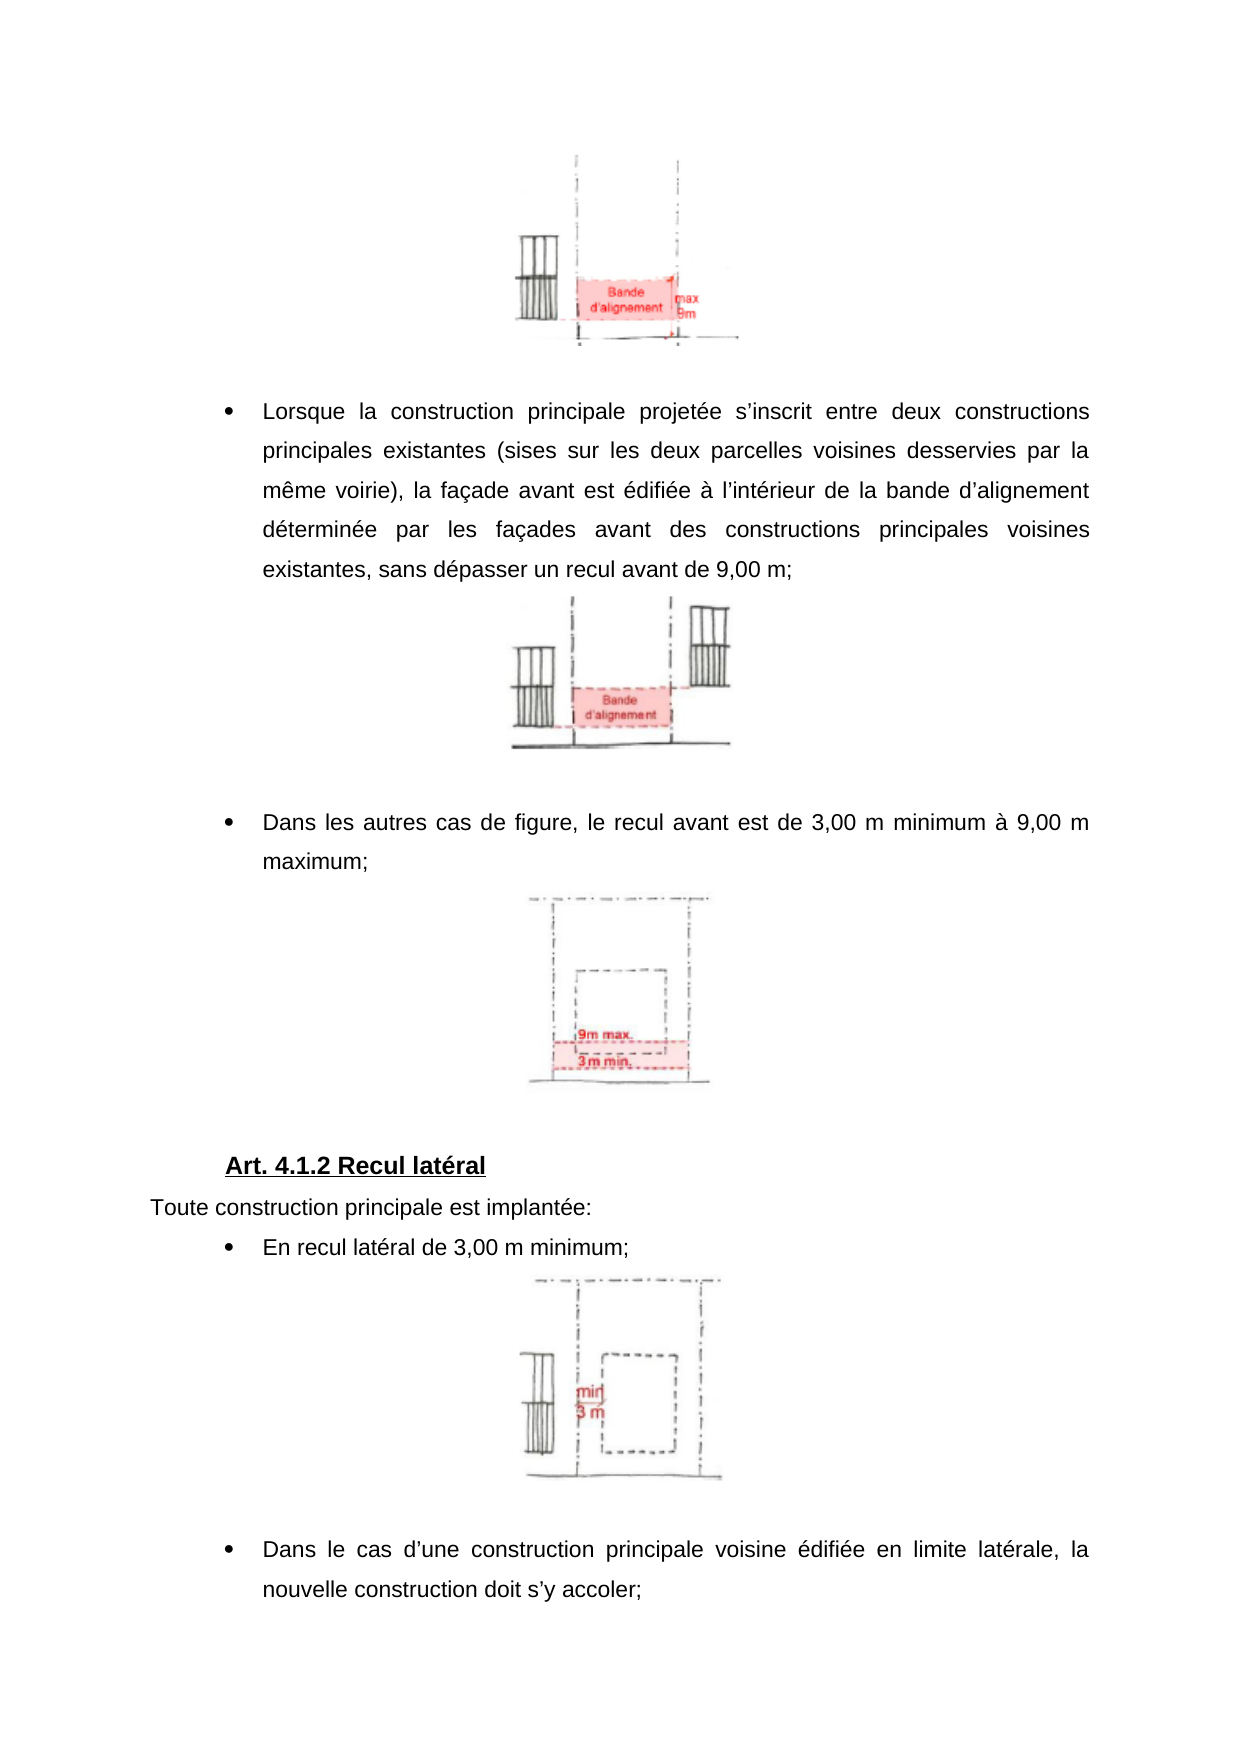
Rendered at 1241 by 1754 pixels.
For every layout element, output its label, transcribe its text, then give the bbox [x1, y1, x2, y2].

list Dans le cas d’une construction principale voisine édifiée en limite latérale, la nouvelle construction doit s’y accoler; [225, 1536, 1090, 1602]
picture [509, 1272, 732, 1484]
list En recul latéral de 3,00 m minimum; [225, 1233, 1090, 1260]
text Toute construction principale est implantée: [150, 1194, 1090, 1220]
picture [499, 595, 741, 757]
picture [496, 150, 745, 346]
picture [520, 887, 720, 1094]
subtitle Art. 4.1.2 Recul latéral [225, 1151, 1090, 1179]
list Dans les autres cas de figure, le recul avant est de 3,00 m minimum à 9,00 m maximum; [225, 809, 1090, 875]
list Lorsque la construction principale projetée s’inscrit entre deux constructions principales existantes (sises sur les deux parcelles voisines desservies par la même voirie), la façade avant est édifiée à l’intérieur de la bande d’alignement déterminée par les façades avant des constructions principales voisines existantes, sans dépasser un recul avant de 9,00 m; [225, 398, 1090, 582]
